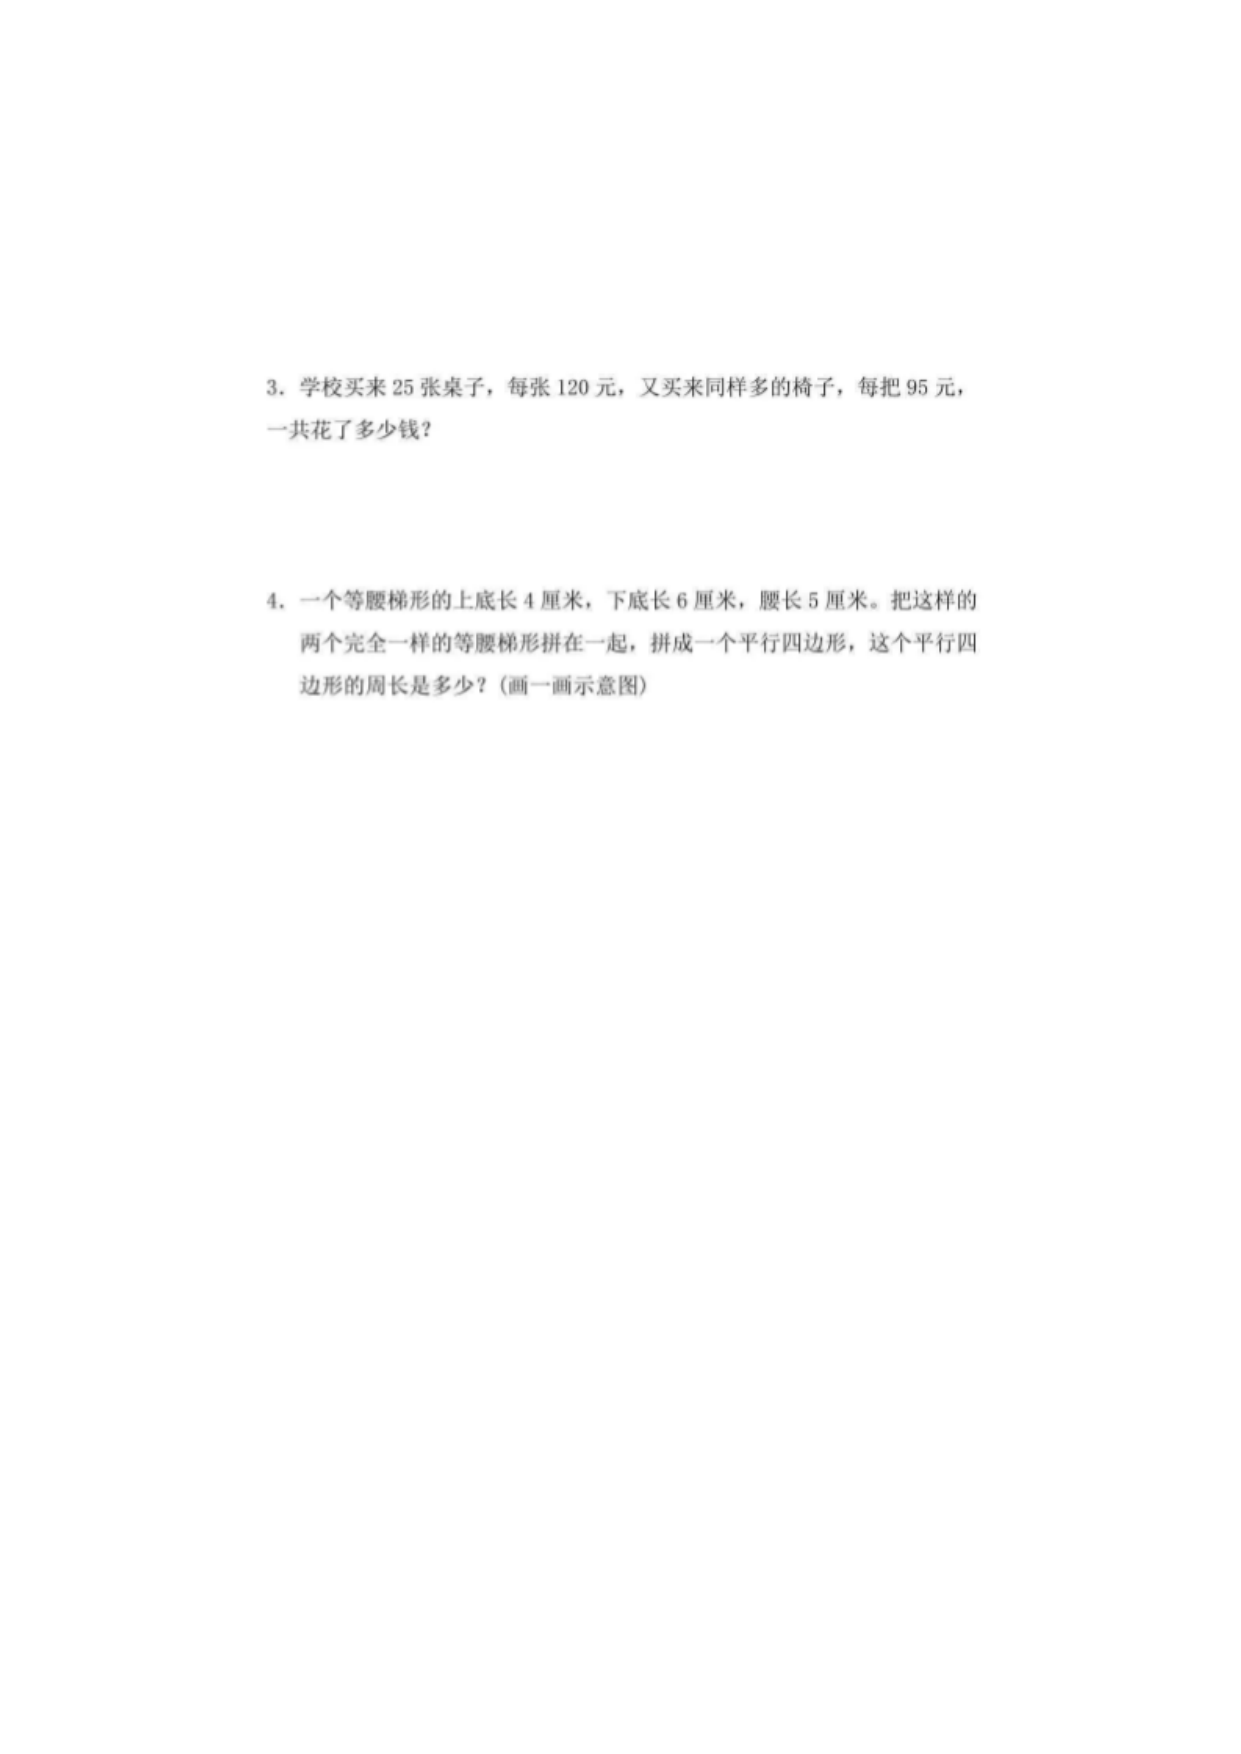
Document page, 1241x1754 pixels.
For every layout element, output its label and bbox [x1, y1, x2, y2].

picture [209, 162, 1032, 1223]
